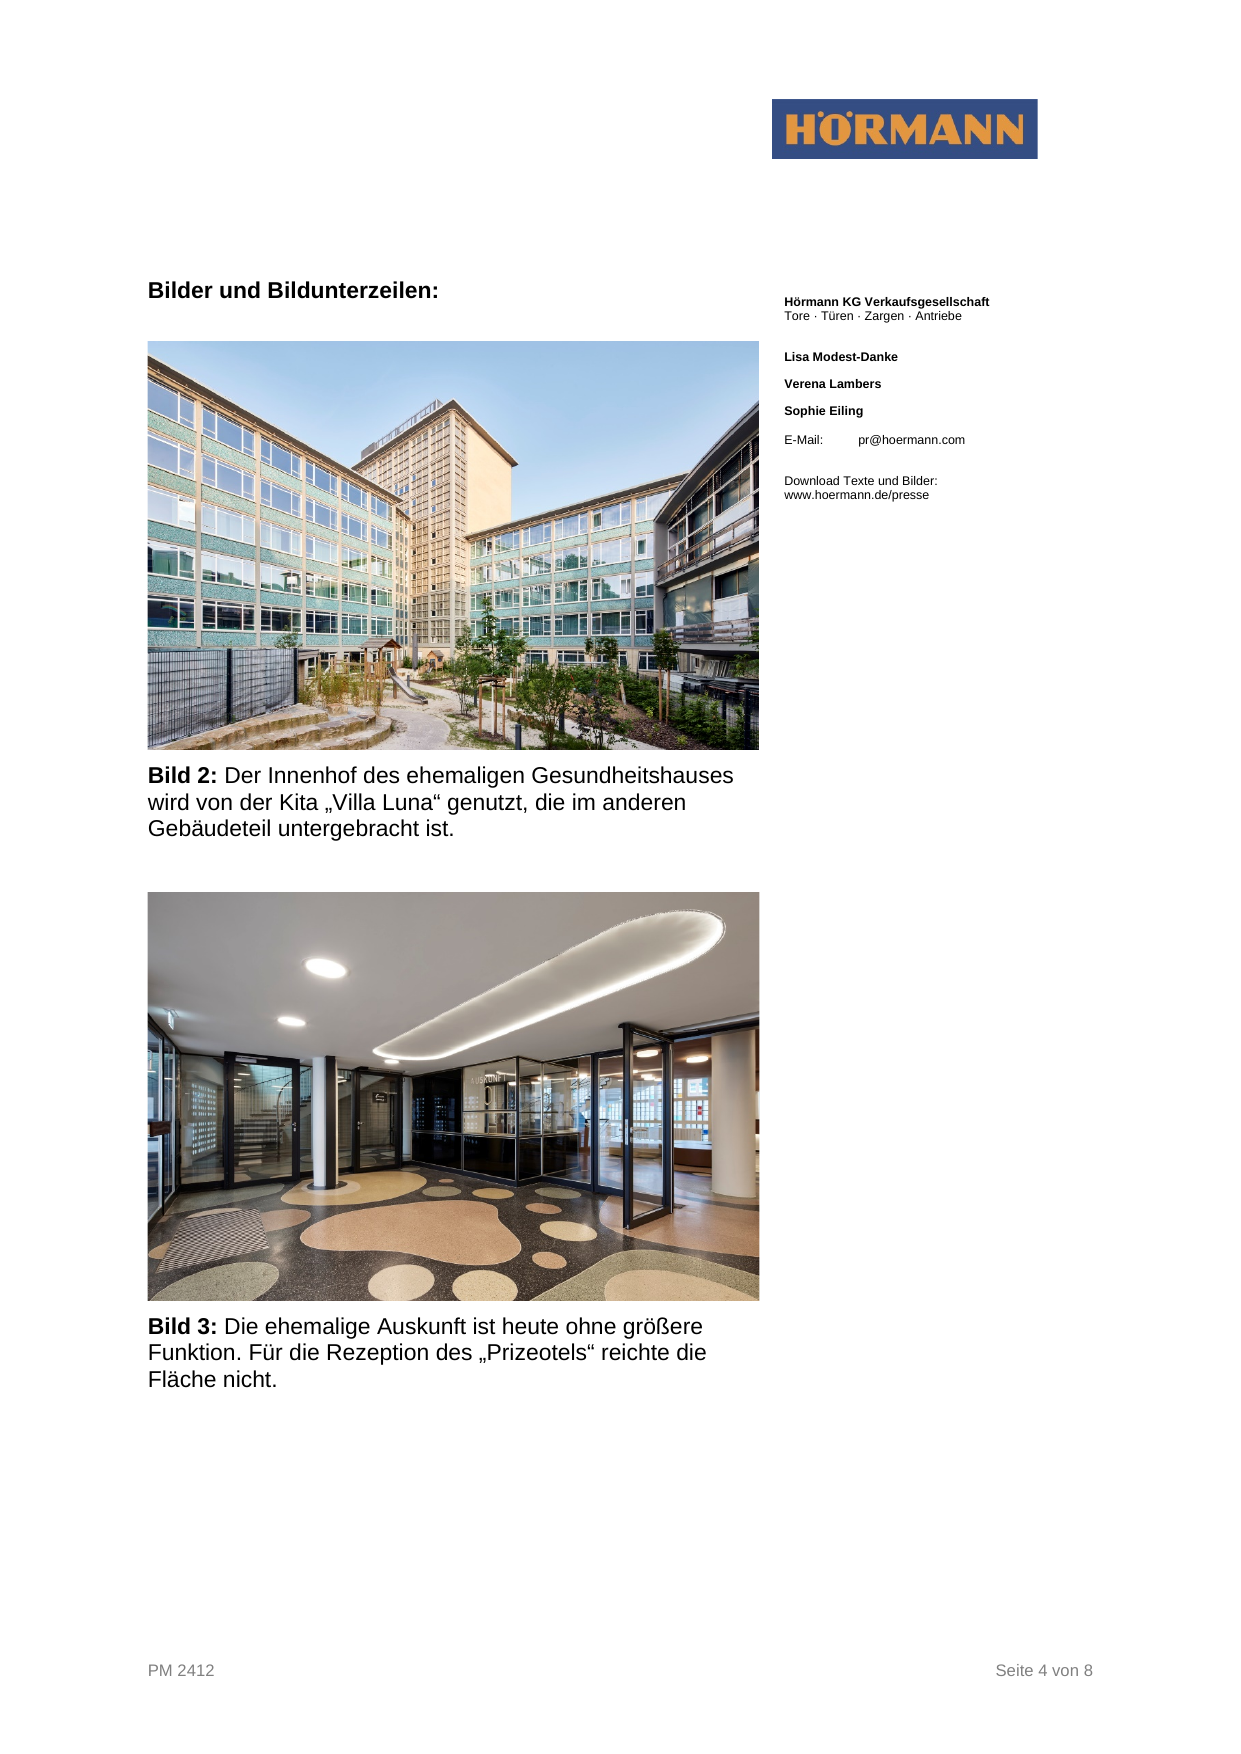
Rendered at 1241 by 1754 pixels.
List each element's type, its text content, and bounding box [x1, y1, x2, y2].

picture [772, 99, 1038, 159]
picture [147, 892, 760, 1301]
text Bilder und Bildunterzeilen: [148, 277, 1200, 303]
text Bild 2: Der Innenhof des ehemaligen Gesundheitshauses wird von der Kita „Villa Luna“ genutzt, die im anderen Gebäudeteil untergebracht ist. [148, 762, 766, 841]
picture [147, 341, 759, 750]
text Bild 3: Die ehemalige Auskunft ist heute ohne größere Funktion. Für die Rezeption des „Prizeotels“ reichte die Fläche nicht. [148, 1313, 766, 1392]
